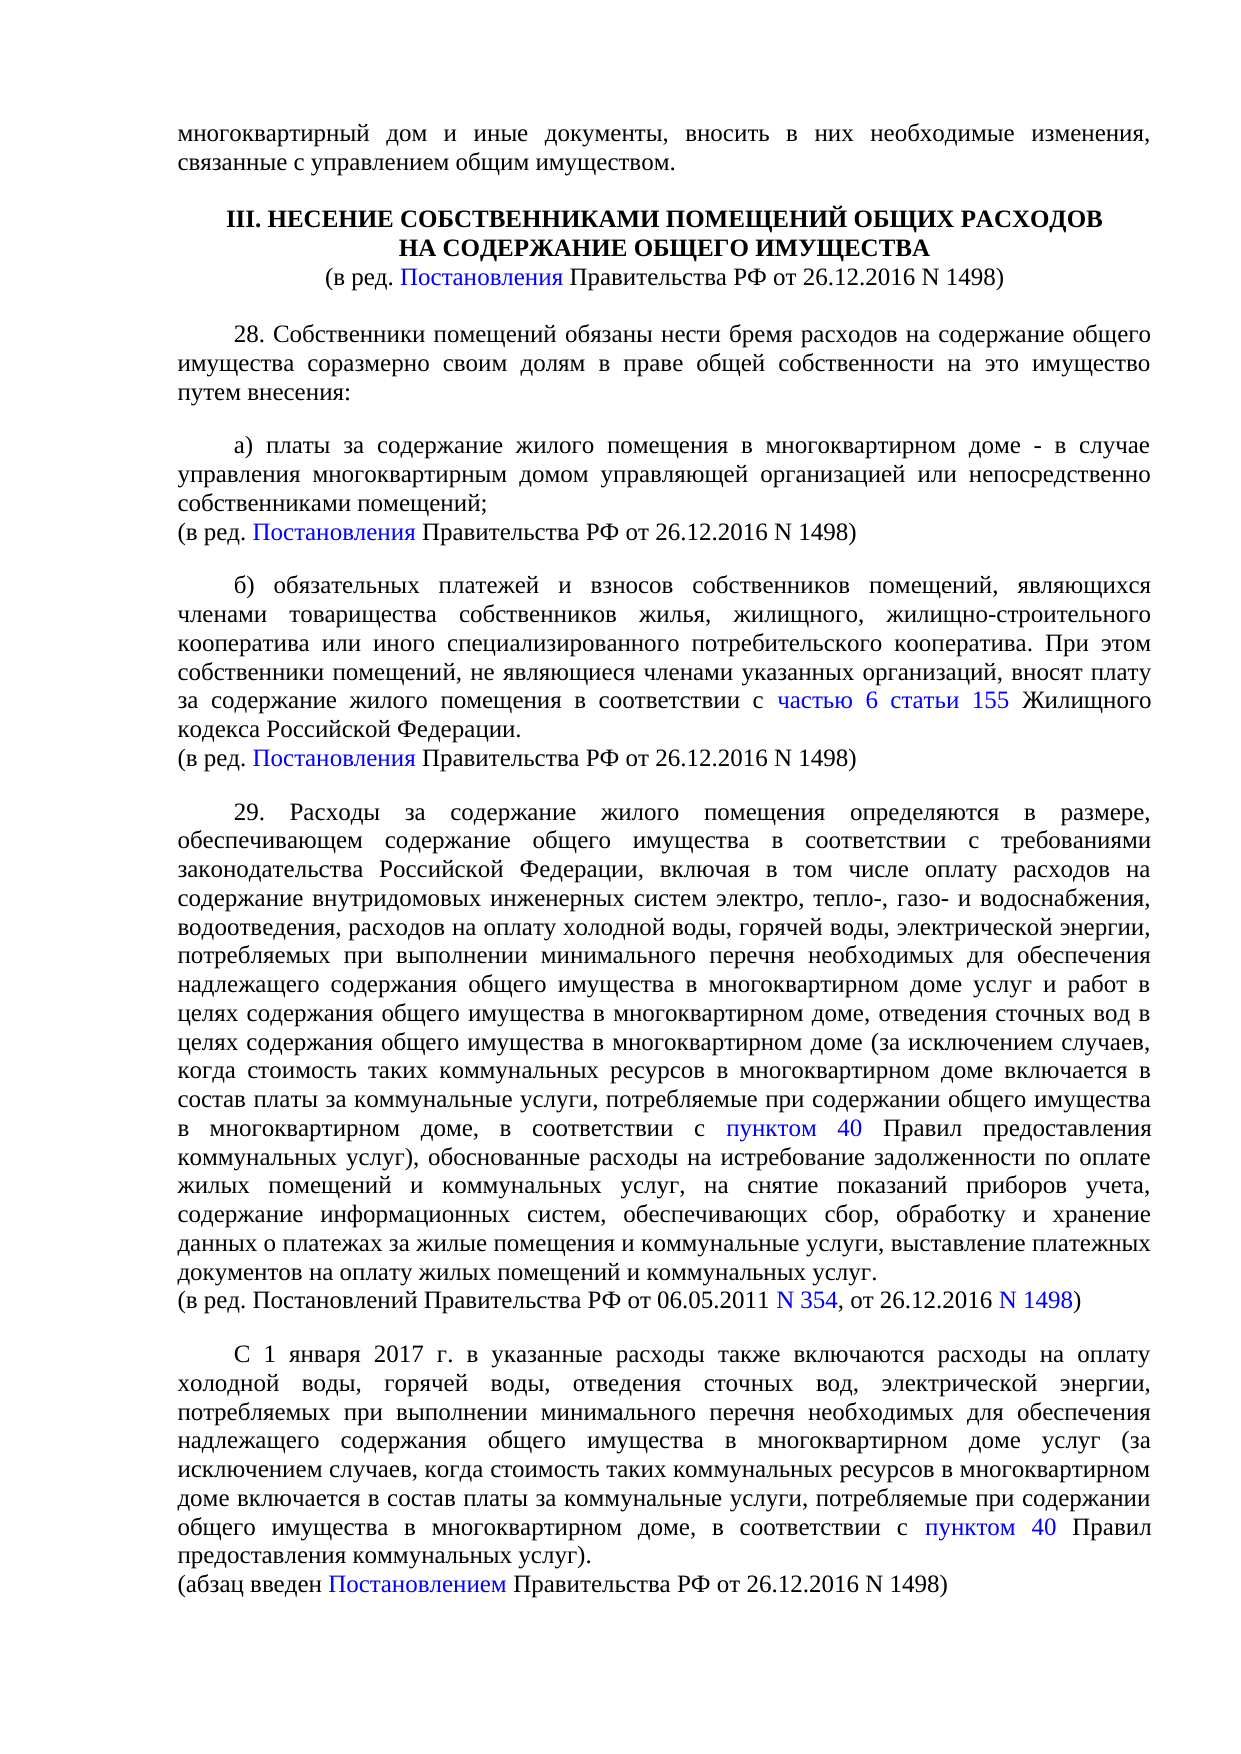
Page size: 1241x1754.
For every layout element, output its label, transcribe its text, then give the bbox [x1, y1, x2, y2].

text 28. Собственники помещений обязаны нести бремя расходов на содержание общего имущества соразмерно своим долям в праве общей собственности на это имущество путем внесения: [177, 319, 1152, 406]
text (в ред. Постановления Правительства РФ от 26.12.2016 N 1498) [177, 517, 1152, 546]
text (в ред. Постановлений Правительства РФ от 06.05.2011 N 354, от 26.12.2016 N 1498) [177, 1286, 1152, 1314]
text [177, 118, 1152, 176]
text (в ред. Постановления Правительства РФ от 26.12.2016 N 1498) [177, 262, 1152, 291]
text (в ред. Постановления Правительства РФ от 26.12.2016 N 1498) [177, 743, 1152, 772]
text (абзац введен Постановлением Правительства РФ от 26.12.2016 N 1498) [177, 1569, 1152, 1598]
text 29. Расходы за содержание жилого помещения определяются в размере, обеспечивающем содержание общего имущества в соответствии с требованиями законодательства Российской Федерации, включая в том числе оплату расходов на содержание внутридомовых инженерных систем электро, тепло-, газо- и водоснабжения, водоотведения, расходов на оплату холодной воды, горячей воды, электрической энергии, потребляемых при выполнении минимального перечня необходимых для обеспечения надлежащего содержания общего имущества в многоквартирном доме услуг и работ в целях содержания общего имущества в многоквартирном доме, отведения сточных вод в целях содержания общего имущества в многоквартирном доме (за исключением случаев, когда стоимость таких коммунальных ресурсов в многоквартирном доме включается в состав платы за коммунальные услуги, потребляемые при содержании общего имущества в многоквартирном доме, в соответствии с пунктом 40 Правил предоставления коммунальных услуг), обоснованные расходы на истребование задолженности по оплате жилых помещений и коммунальных услуг, на снятие показаний приборов учета, содержание информационных систем, обеспечивающих сбор, обработку и хранение данных о платежах за жилые помещения и коммунальные услуги, выставление платежных документов на оплату жилых помещений и коммунальных услуг. [177, 797, 1152, 1286]
title III. НЕСЕНИЕ СОБСТВЕННИКАМИ ПОМЕЩЕНИЙ ОБЩИХ РАСХОДОВ [177, 204, 1152, 233]
text а) платы за содержание жилого помещения в многоквартирном доме - в случае управления многоквартирным домом управляющей организацией или непосредственно собственниками помещений; [177, 431, 1152, 517]
title НА СОДЕРЖАНИЕ ОБЩЕГО ИМУЩЕСТВА [177, 233, 1152, 262]
text б) обязательных платежей и взносов собственников помещений, являющихся членами товарищества собственников жилья, жилищного, жилищно-строительного кооператива или иного специализированного потребительского кооператива. При этом собственники помещений, не являющиеся членами указанных организаций, вносят плату за содержание жилого помещения в соответствии с частью 6 статьи 155 Жилищного кодекса Российской Федерации. [177, 571, 1152, 743]
text С 1 января 2017 г. в указанные расходы также включаются расходы на оплату холодной воды, горячей воды, отведения сточных вод, электрической энергии, потребляемых при выполнении минимального перечня необходимых для обеспечения надлежащего содержания общего имущества в многоквартирном доме услуг (за исключением случаев, когда стоимость таких коммунальных ресурсов в многоквартирном доме включается в состав платы за коммунальные услуги, потребляемые при содержании общего имущества в многоквартирном доме, в соответствии с пунктом 40 Правил предоставления коммунальных услуг). [177, 1339, 1152, 1569]
